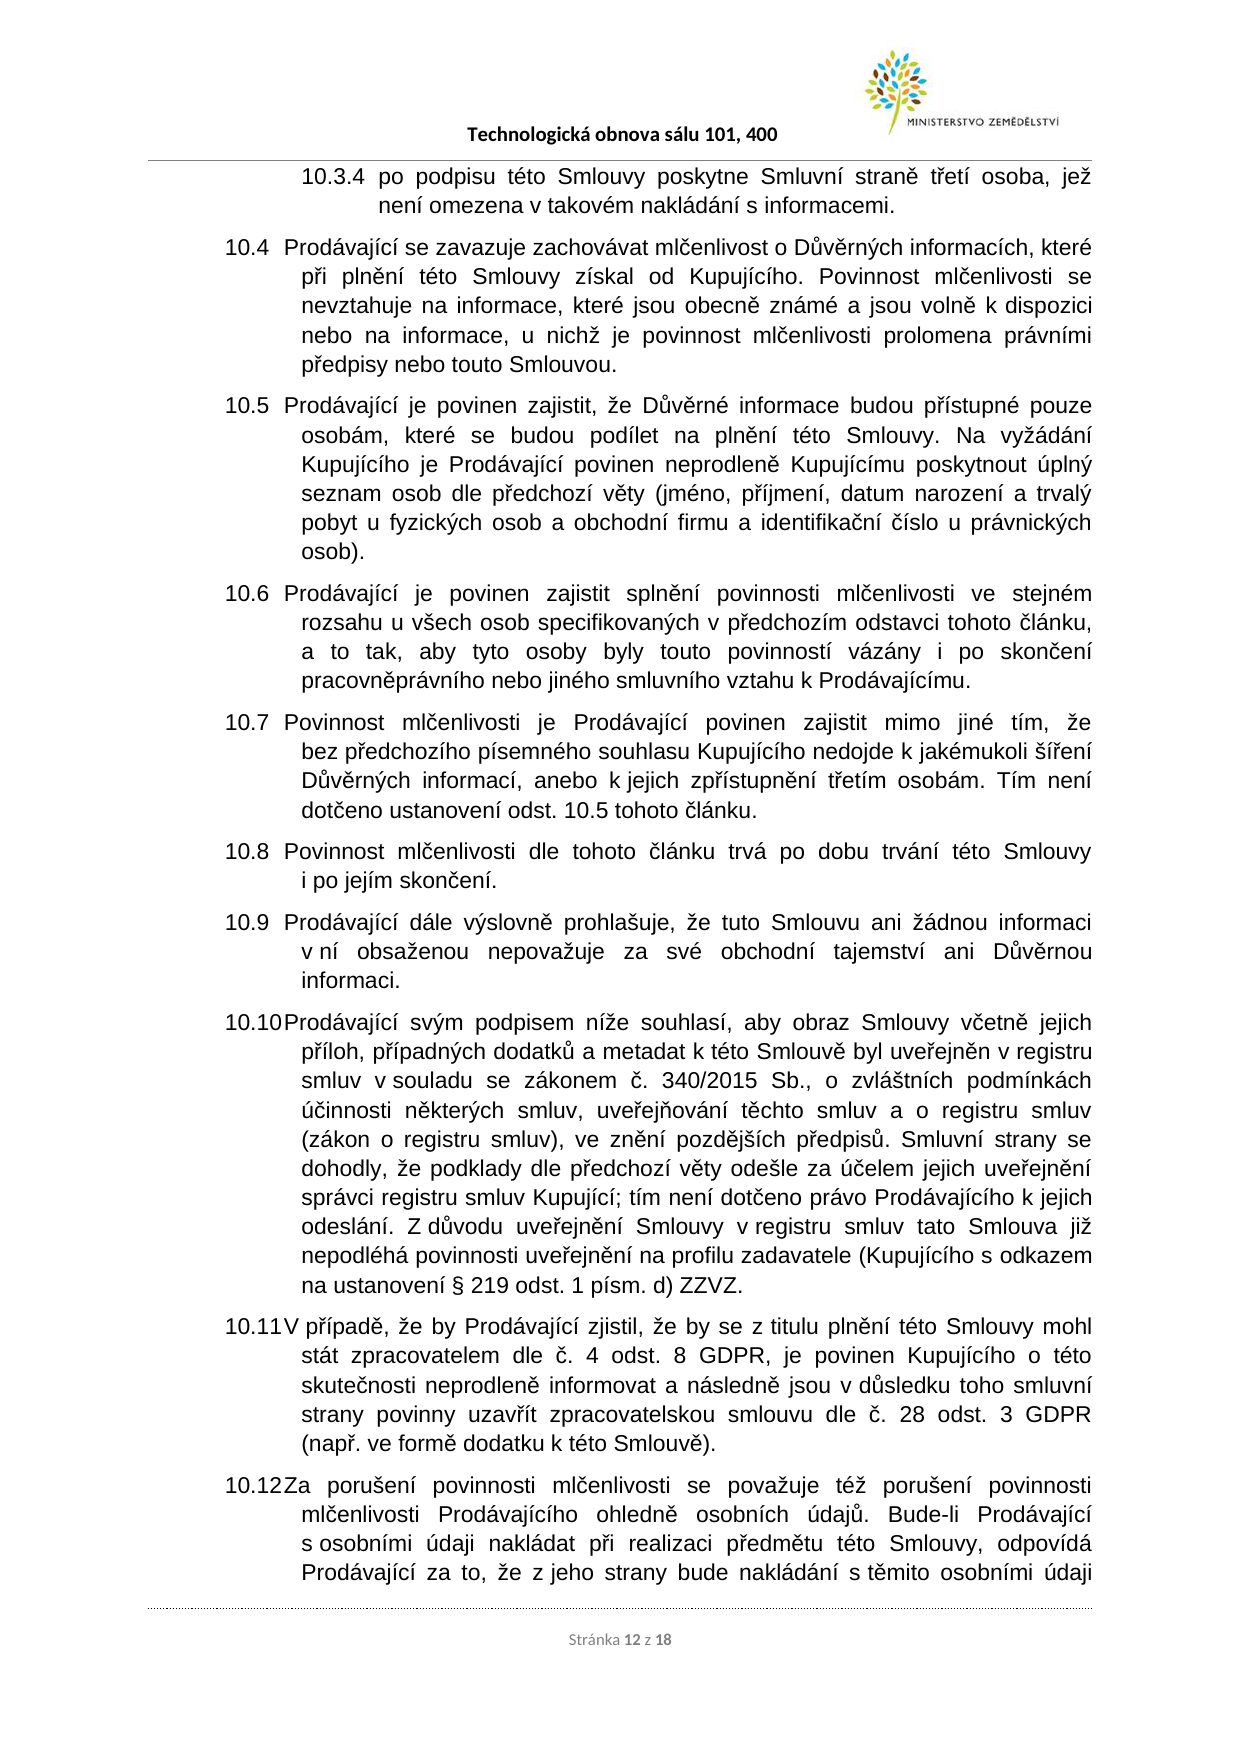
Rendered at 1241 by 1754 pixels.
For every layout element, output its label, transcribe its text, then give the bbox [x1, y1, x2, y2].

text Povinnost mlčenlivosti dle tohoto článku trvá po dobu trvání této Smlouvy i po jejím skončení. [224, 836, 1092, 895]
text Prodávající je povinen zajistit splnění povinnosti mlčenlivosti ve stejném rozsahu u všech osob specifikovaných v předchozím odstavci tohoto článku, a to tak, aby tyto osoby byly touto povinností vázány i po skončení pracovněprávního nebo jiného smluvního vztahu k Prodávajícímu. [224, 578, 1092, 695]
list po podpisu této Smlouvy poskytne Smluvní straně třetí osoba, jež není omezena v takovém nakládání s informacemi. [301, 161, 1092, 220]
text Povinnost mlčenlivosti je Prodávající povinen zajistit mimo jiné tím, že bez předchozího písemného souhlasu Kupujícího nedojde k jakémukoli šíření Důvěrných informací, anebo k jejich zpřístupnění třetím osobám. Tím není dotčeno ustanovení odst. 10.5 tohoto článku. [224, 707, 1092, 824]
picture [854, 40, 1074, 145]
text Prodávající je povinen zajistit, že Důvěrné informace budou přístupné pouze osobám, které se budou podílet na plnění této Smlouvy. Na vyžádání Kupujícího je Prodávající povinen neprodleně Kupujícímu poskytnout úplný seznam osob dle předchozí věty (jméno, příjmení, datum narození a trvalý pobyt u fyzických osob a obchodní firmu a identifikační číslo u právnických osob). [224, 391, 1092, 566]
text Prodávající dále výslovně prohlašuje, že tuto Smlouvu ani žádnou informaci v ní obsaženou nepovažuje za své obchodní tajemství ani Důvěrnou informaci. [224, 907, 1092, 995]
text V případě, že by Prodávající zjistil, že by se z titulu plnění této Smlouvy mohl stát zpracovatelem dle č. 4 odst. 8 GDPR, je povinen Kupujícího o této skutečnosti neprodleně informovat a následně jsou v důsledku toho smluvní strany povinny uzavřít zpracovatelskou smlouvu dle č. 28 odst. 3 GDPR (např. ve formě dodatku k této Smlouvě). [224, 1311, 1092, 1457]
text Prodávající svým podpisem níže souhlasí, aby obraz Smlouvy včetně jejich příloh, případných dodatků a metadat k této Smlouvě byl uveřejněn v registru smluv v souladu se zákonem č. 340/2015 Sb., o zvláštních podmínkách účinnosti některých smluv, uveřejňování těchto smluv a o registru smluv (zákon o registru smluv), ve znění pozdějších předpisů. Smluvní strany se dohodly, že podklady dle předchozí věty odešle za účelem jejich uveřejnění správci registru smluv Kupující; tím není dotčeno právo Prodávajícího k jejich odeslání. Z důvodu uveřejnění Smlouvy v registru smluv tato Smlouva již nepodléhá povinnosti uveřejnění na profilu zadavatele (Kupujícího s odkazem na ustanovení § 219 odst. 1 písm. d) ZZVZ. [224, 1007, 1092, 1299]
text Prodávající se zavazuje zachovávat mlčenlivost o Důvěrných informacích, které při plnění této Smlouvy získal od Kupujícího. Povinnost mlčenlivosti se nevztahuje na informace, které jsou obecně známé a jsou volně k dispozici nebo na informace, u nichž je povinnost mlčenlivosti prolomena právními předpisy nebo touto Smlouvou. [224, 232, 1092, 378]
